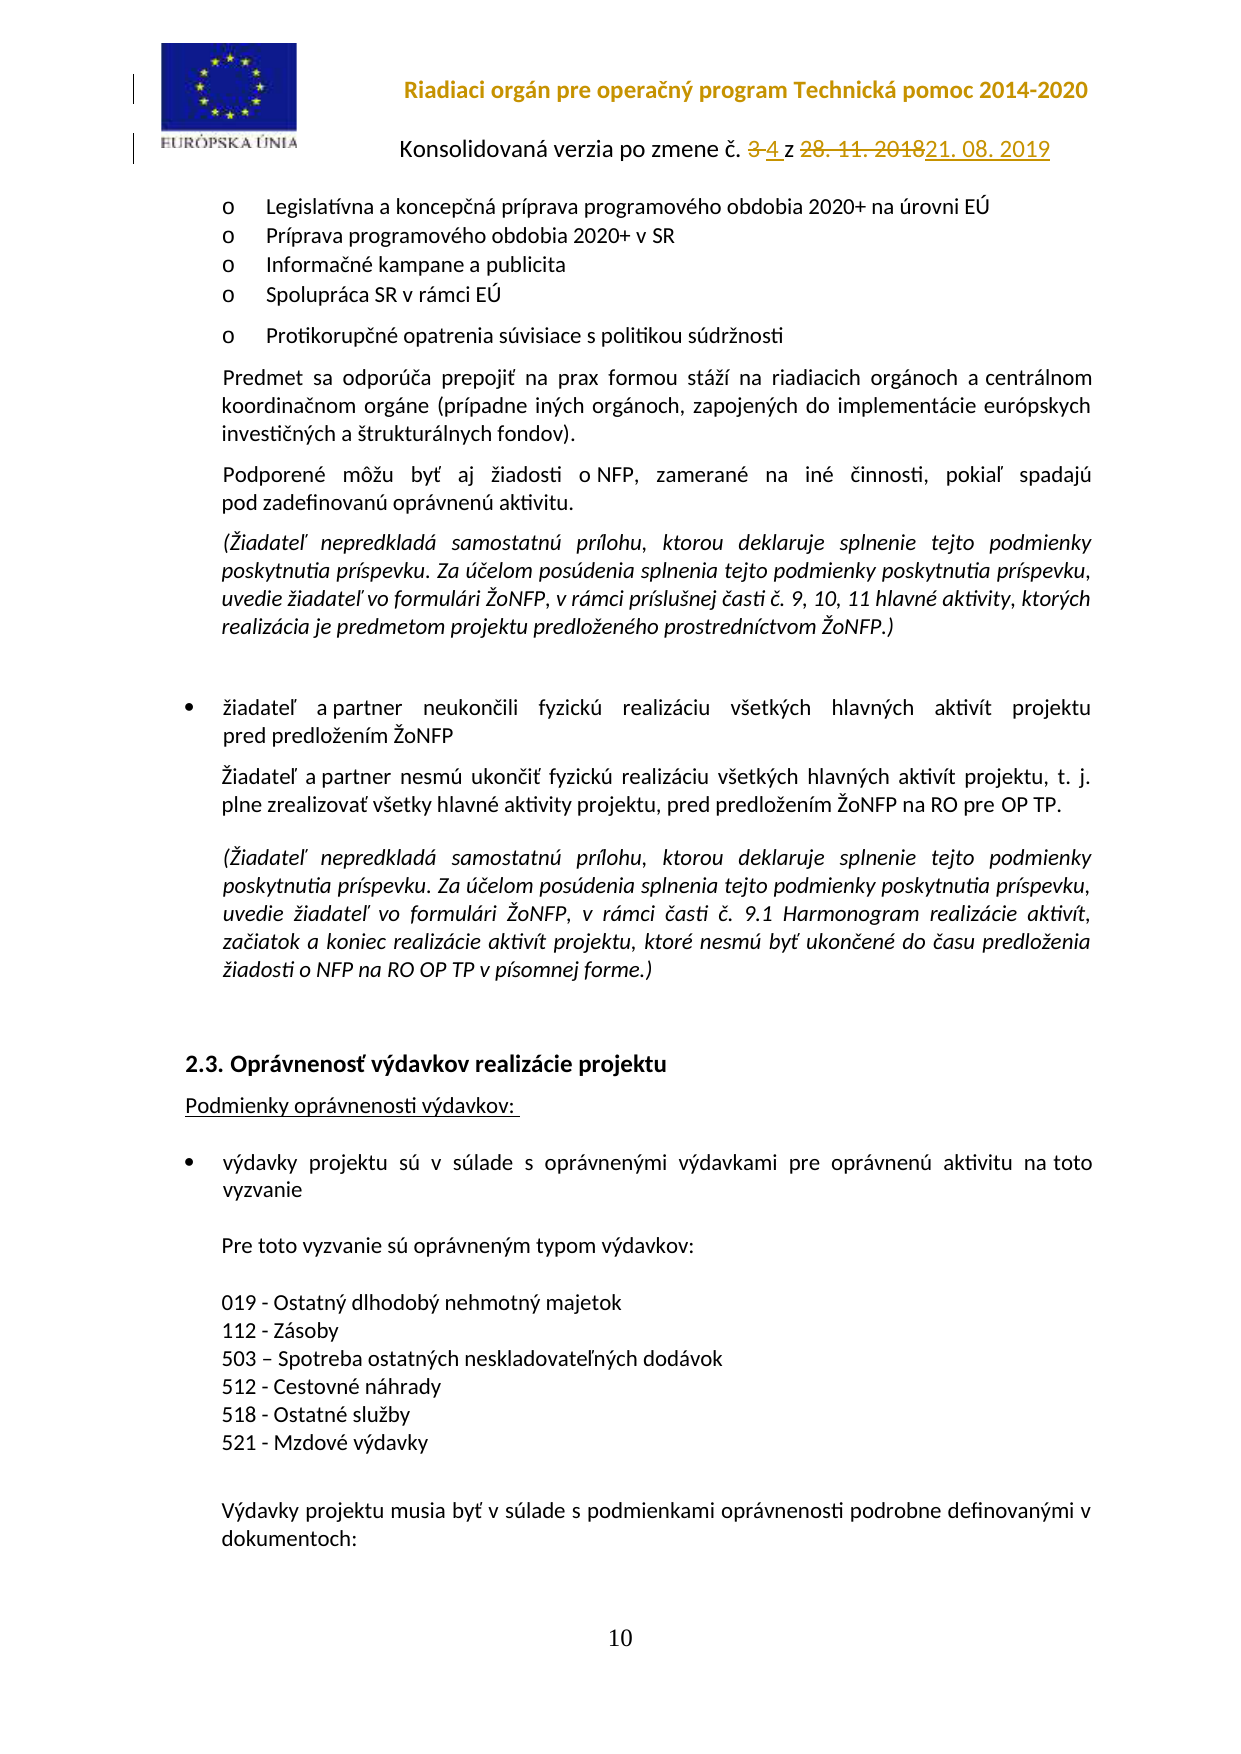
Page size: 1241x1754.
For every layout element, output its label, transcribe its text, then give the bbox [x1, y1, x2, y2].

list 512 - Cestovné náhrady [185, 1372, 1093, 1400]
list Podmienky oprávnenosti výdavkov: [185, 1092, 1093, 1119]
list 112 - Zásoby [185, 1316, 1093, 1344]
text Žiadateľ a partner nesmú ukončiť fyzickú realizáciu všetkých hlavných aktivít projektu, t. j. plne zrealizovať všetky hlavné aktivity projektu, pred predložením ŽoNFP na RO pre OP TP. [221, 762, 1093, 818]
list žiadateľ a partner neukončili fyzickú realizáciu všetkých hlavných aktivít projektu pred predložením ŽoNFP [185, 693, 1093, 749]
list Protikorupčné opatrenia súvisiace s politikou súdržnosti [221, 321, 1093, 351]
list 019 - Ostatný dlhodobý nehmotný majetok [185, 1288, 1093, 1316]
text Výdavky projektu musia byť v súlade s podmienkami oprávnenosti podrobne definovanými v dokumentoch: [221, 1496, 1093, 1552]
list 521 - Mzdové výdavky [185, 1428, 1093, 1456]
list Príprava programového obdobia 2020+ v SR [221, 221, 1093, 251]
list výdavky projektu sú v súlade s oprávnenými výdavkami pre oprávnenú aktivitu na toto vyzvanie [185, 1148, 1093, 1204]
text Predmet sa odporúča prepojiť na prax formou stáží na riadiacich orgánoch a centrálnom koordinačnom orgáne (prípadne iných orgánoch, zapojených do implementácie európskych investičných a štrukturálnych fondov). [221, 363, 1093, 447]
text Podporené môžu byť aj žiadosti o NFP, zamerané na iné činnosti, pokiaľ spadajú pod zadefinovanú oprávnenú aktivitu. [221, 460, 1093, 516]
list (Žiadateľ nepredkladá samostatnú prílohu, ktorou deklaruje splnenie tejto podmienky poskytnutia príspevku. Za účelom posúdenia splnenia tejto podmienky poskytnutia príspevku, uvedie žiadateľ vo formulári ŽoNFP, v rámci časti č. 9.1 Harmonogram realizácie aktivít, začiatok a koniec realizácie aktivít projektu, ktoré nesmú byť ukončené do času predloženia žiadosti o NFP na RO OP TP v písomnej forme.) [223, 843, 1093, 983]
list 503 – Spotreba ostatných neskladovateľných dodávok [185, 1344, 1093, 1372]
list Oprávnenosť výdavkov realizácie projektu [185, 1048, 1093, 1079]
text (Žiadateľ nepredkladá samostatnú prílohu, ktorou deklaruje splnenie tejto podmienky poskytnutia príspevku. Za účelom posúdenia splnenia tejto podmienky poskytnutia príspevku, uvedie žiadateľ vo formulári ŽoNFP, v rámci príslušnej časti č. 9, 10, 11 hlavné aktivity, ktorých realizácia je predmetom projektu predloženého prostredníctvom ŽoNFP.) [221, 528, 1093, 640]
list Legislatívna a koncepčná príprava programového obdobia 2020+ na úrovni EÚ [221, 192, 1093, 221]
list 518 - Ostatné služby [185, 1400, 1093, 1428]
list Pre toto vyzvanie sú oprávneným typom výdavkov: [185, 1232, 1093, 1260]
list Informačné kampane a publicita [221, 251, 1093, 280]
list Spolupráca SR v rámci EÚ [221, 280, 1093, 309]
